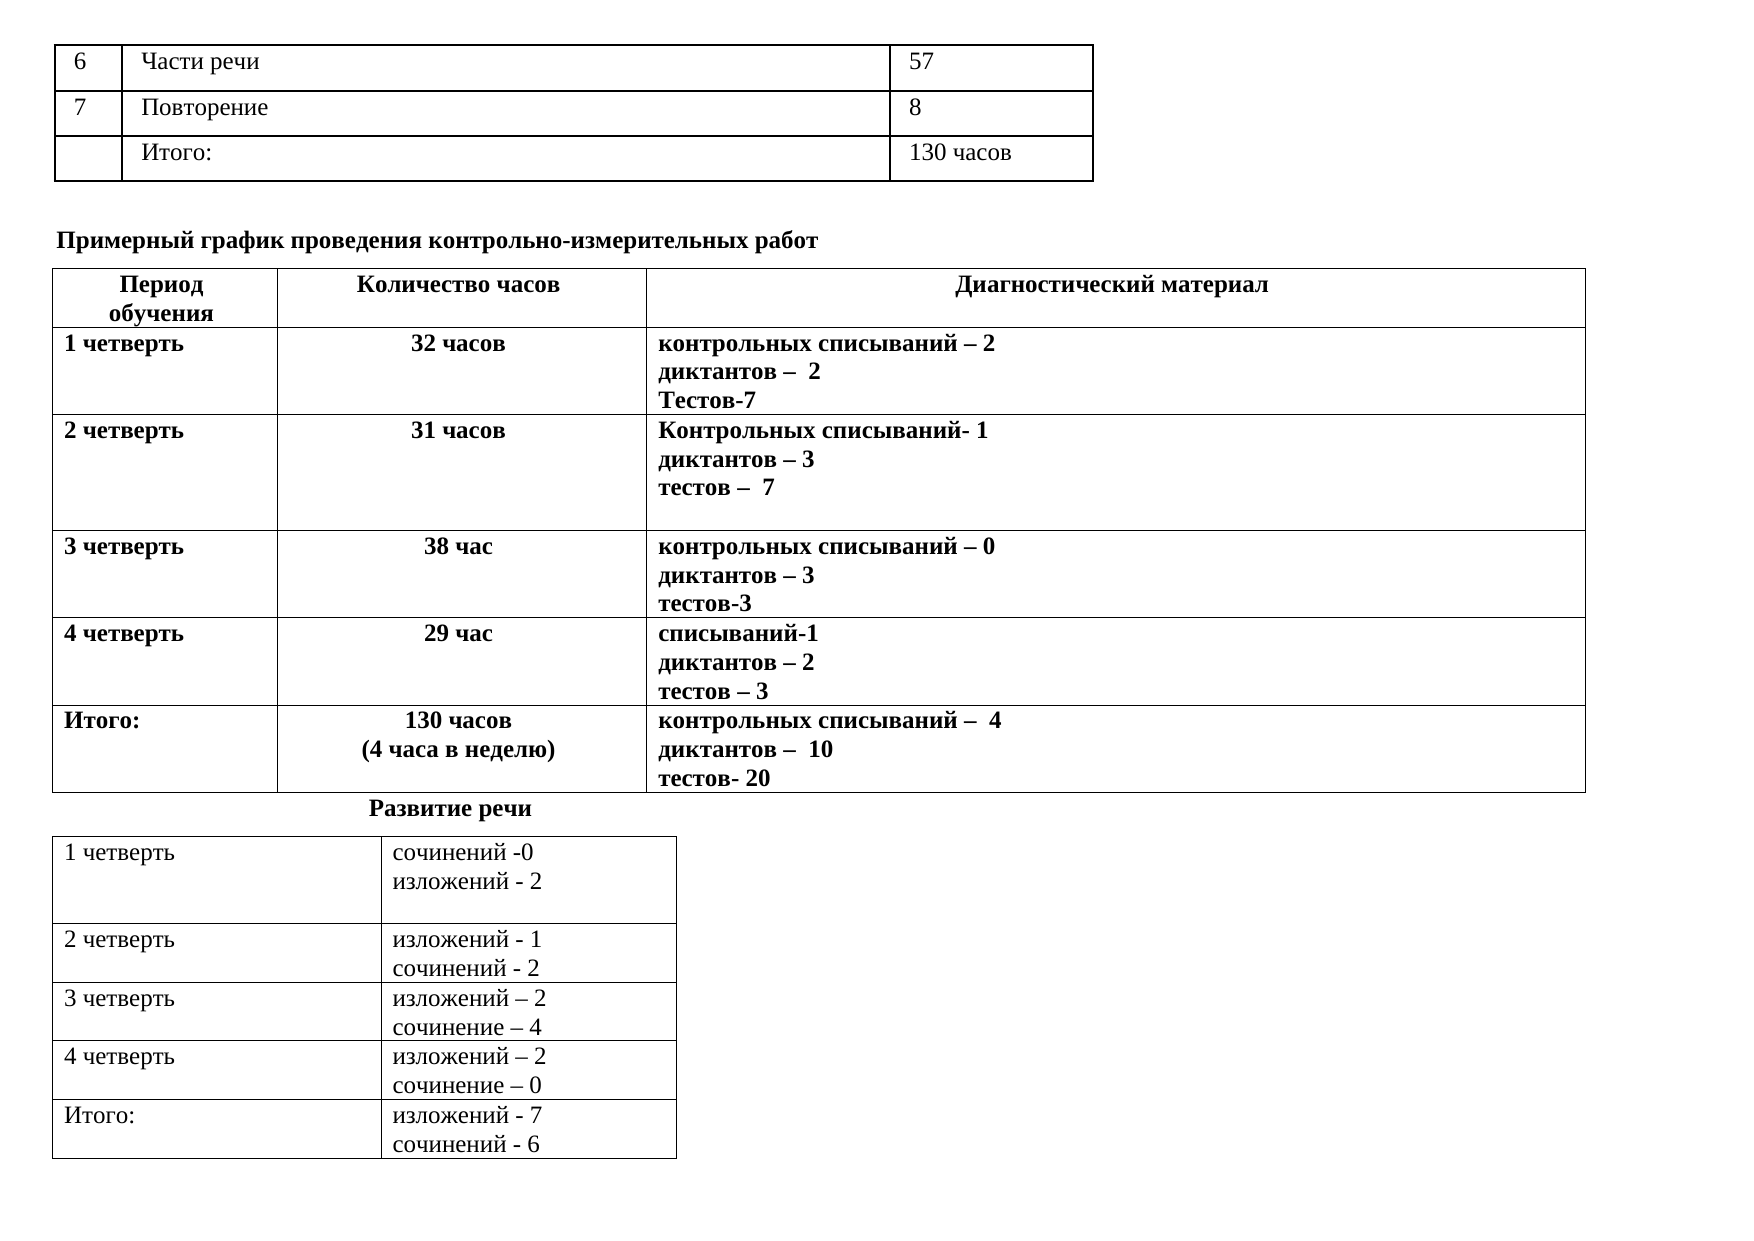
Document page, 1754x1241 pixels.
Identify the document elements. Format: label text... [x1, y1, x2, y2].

table_cell Итого: [123, 137, 889, 180]
table_cell Контрольных списываний- 1 диктантов – 3 тестов – 7 [647, 415, 1585, 530]
table_cell 3 четверть [53, 983, 381, 1040]
table_cell изложений - 7 сочинений - 6 [382, 1100, 676, 1157]
table_cell 32 часов [278, 328, 646, 414]
text Примерный график проведения контрольно-измерительных работ [56, 225, 1687, 254]
table_cell контрольных списываний – 2 диктантов – 2 Тестов-7 [647, 328, 1585, 414]
table_cell 7 [56, 92, 121, 134]
table_cell 8 [891, 92, 1092, 134]
table_cell 3 четверть [53, 531, 277, 617]
table_cell 29 час [278, 618, 646, 704]
table_cell 1 четверть [53, 328, 277, 414]
table_cell Повторение [123, 92, 889, 134]
table_cell 4 четверть [53, 1041, 381, 1099]
table_header сочинений -0 изложений - 2 [382, 837, 676, 923]
table_cell [56, 137, 121, 180]
table_cell списываний-1 диктантов – 2 тестов – 3 [647, 618, 1585, 704]
table_cell Итого: [53, 1100, 381, 1157]
table_header Количество часов [278, 269, 646, 327]
table_cell 38 час [278, 531, 646, 617]
table_cell контрольных списываний – 4 диктантов – 10 тестов- 20 [647, 706, 1585, 792]
table_cell 130 часов [891, 137, 1092, 180]
table_cell 2 четверть [53, 924, 381, 982]
table_header Диагностический материал [647, 269, 1585, 327]
table_cell Части речи [123, 46, 889, 89]
table_cell 4 четверть [53, 618, 277, 704]
table_header Период обучения [53, 269, 277, 327]
table_cell 57 [891, 46, 1092, 89]
table_cell Итого: [53, 706, 277, 792]
text Развитие речи [56, 793, 1687, 822]
table_cell изложений - 1 сочинений - 2 [382, 924, 676, 982]
table_cell контрольных списываний – 0 диктантов – 3 тестов-3 [647, 531, 1585, 617]
table_header 1 четверть [53, 837, 381, 923]
table_cell изложений – 2 сочинение – 0 [382, 1041, 676, 1099]
table_cell изложений – 2 сочинение – 4 [382, 983, 676, 1040]
table_cell 2 четверть [53, 415, 277, 530]
table_cell 31 часов [278, 415, 646, 530]
table_cell 130 часов (4 часа в неделю) [278, 706, 646, 792]
table_cell 6 [56, 46, 121, 89]
